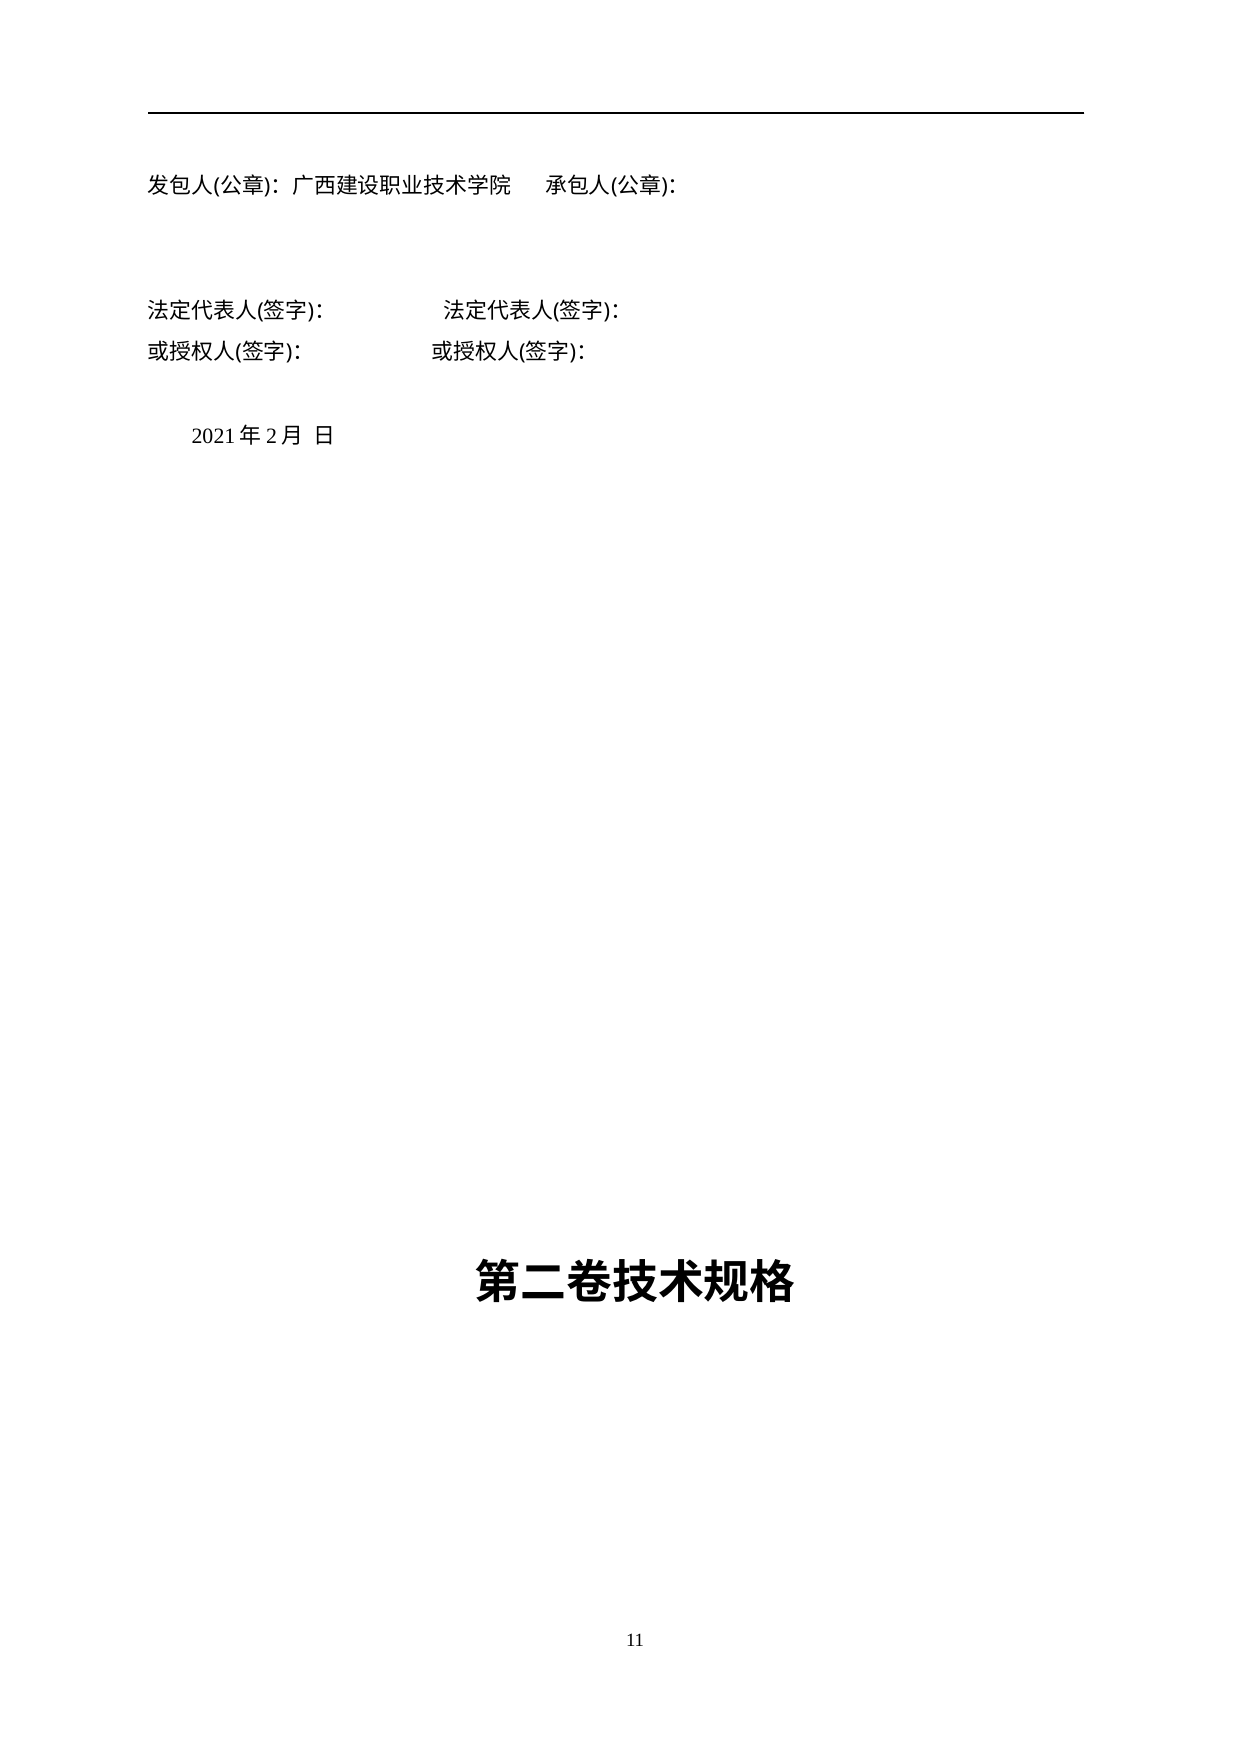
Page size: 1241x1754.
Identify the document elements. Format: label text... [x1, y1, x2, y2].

subtitle 第二卷技术规格 [148, 1246, 1122, 1312]
text 发包人(公章)：广西建设职业技术学院 承包人(公章)： [148, 160, 1122, 201]
text 或授权人(签字)： 或授权人(签字)： [148, 326, 1122, 368]
text 2021年2月 日 [148, 410, 1122, 451]
text 法定代表人(签字)： 法定代表人(签字)： [148, 285, 1122, 326]
